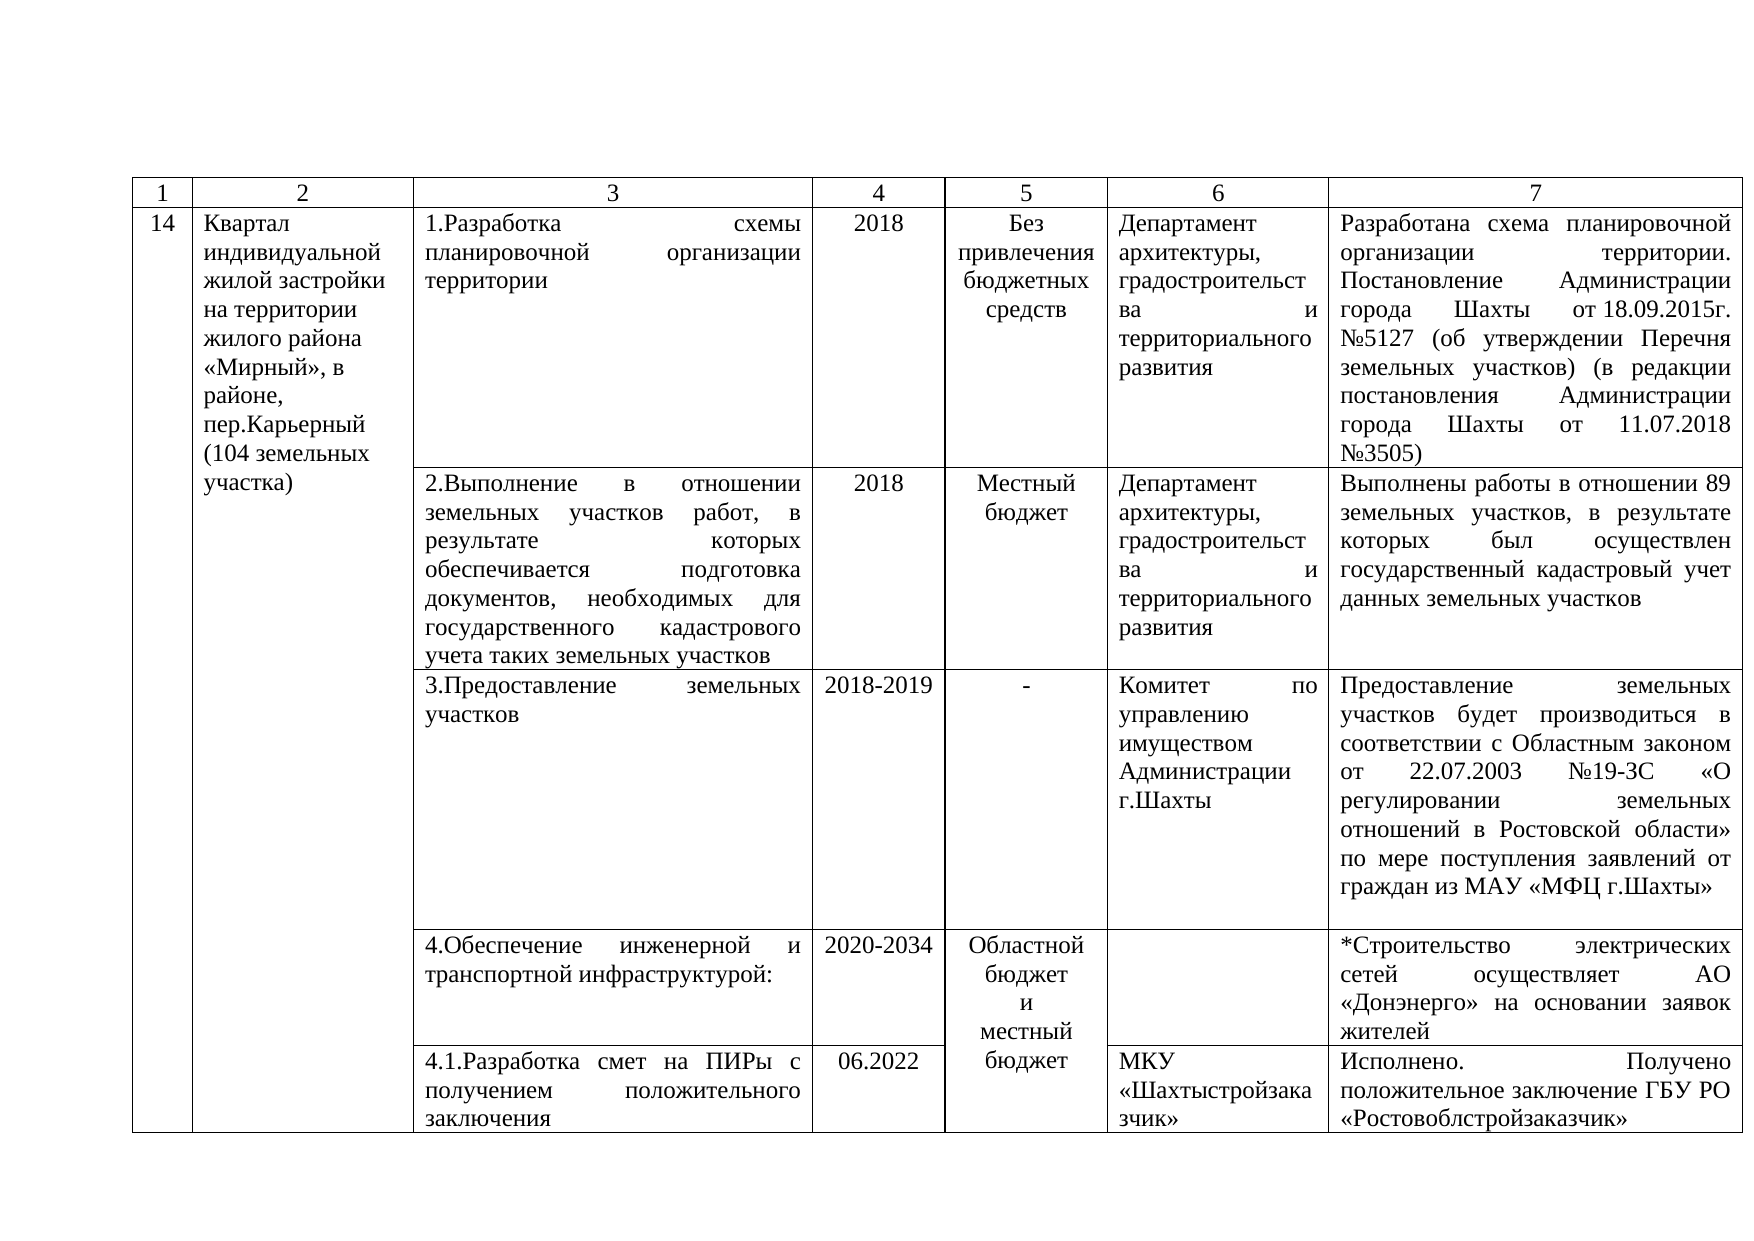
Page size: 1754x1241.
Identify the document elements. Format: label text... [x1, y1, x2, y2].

table_cell Предоставление земельных участков будет производиться в соответствии с Областным законом от 22.07.2003 №19-ЗС «О регулировании земельных отношений в Ростовской области» по мере поступления заявлений от граждан из МАУ «МФЦ г.Шахты» [1329, 670, 1742, 929]
table_cell Без привлечения бюджетных средств [946, 208, 1107, 467]
table_cell Комитет по управлению имуществом Администрации г.Шахты [1108, 670, 1328, 929]
table_header 1 [133, 178, 192, 207]
table_cell 06.2022 [813, 1046, 944, 1132]
table_cell Исполнено. Получено положительное заключение ГБУ РО «Ростовоблстройзаказчик» [1329, 1046, 1742, 1132]
table_cell Местный бюджет [946, 468, 1107, 669]
table_cell 3.Предоставление земельных участков [414, 670, 812, 929]
table_cell Разработана схема планировочной организации территории. Постановление Администрации города Шахты от 18.09.2015г. №5127 (об утверждении Перечня земельных участков) (в редакции постановления Администрации города Шахты от 11.07.2018 №3505) [1329, 208, 1742, 467]
table_cell 2.Выполнение в отношении земельных участков работ, в результате которых обеспечивается подготовка документов, необходимых для государственного кадастрового учета таких земельных участков [414, 468, 812, 669]
table_cell 14 [133, 208, 192, 1132]
table_cell 4.1.Разработка смет на ПИРы с получением положительного заключения [414, 1046, 812, 1132]
table_cell Квартал индивидуальной жилой застройки на территории жилого района «Мирный», в районе, пер.Карьерный (104 земельных участка) [193, 208, 413, 1132]
table_cell 2018-2019 [813, 670, 944, 929]
table_header 2 [193, 178, 413, 207]
table_cell Департамент архитектуры, градостроительства и территориального развития [1108, 208, 1328, 467]
table_cell Выполнены работы в отношении 89 земельных участков, в результате которых был осуществлен государственный кадастровый учет данных земельных участков [1329, 468, 1742, 669]
table_header 3 [414, 178, 812, 207]
table_cell 2020-2034 [813, 930, 944, 1045]
table_header 6 [1108, 178, 1328, 207]
table_cell *Строительство электрических сетей осуществляет АО «Донэнерго» на основании заявок жителей [1329, 930, 1742, 1045]
table_header 5 [946, 178, 1107, 207]
table_cell Областной бюджет и местный бюджет [946, 930, 1107, 1132]
table_cell 1.Разработка схемы планировочной организации территории [414, 208, 812, 467]
table_cell Департамент архитектуры, градостроительства и территориального развития [1108, 468, 1328, 669]
table_cell МКУ «Шахтыстройзаказчик» [1108, 1046, 1328, 1132]
table_cell 2018 [813, 468, 944, 669]
table_cell 2018 [813, 208, 944, 467]
table_cell [1108, 930, 1328, 1045]
table_header 4 [813, 178, 944, 207]
table_cell - [946, 670, 1107, 929]
table_cell 4.Обеспечение инженерной и транспортной инфраструктурой: [414, 930, 812, 1045]
table_header 7 [1329, 178, 1742, 207]
